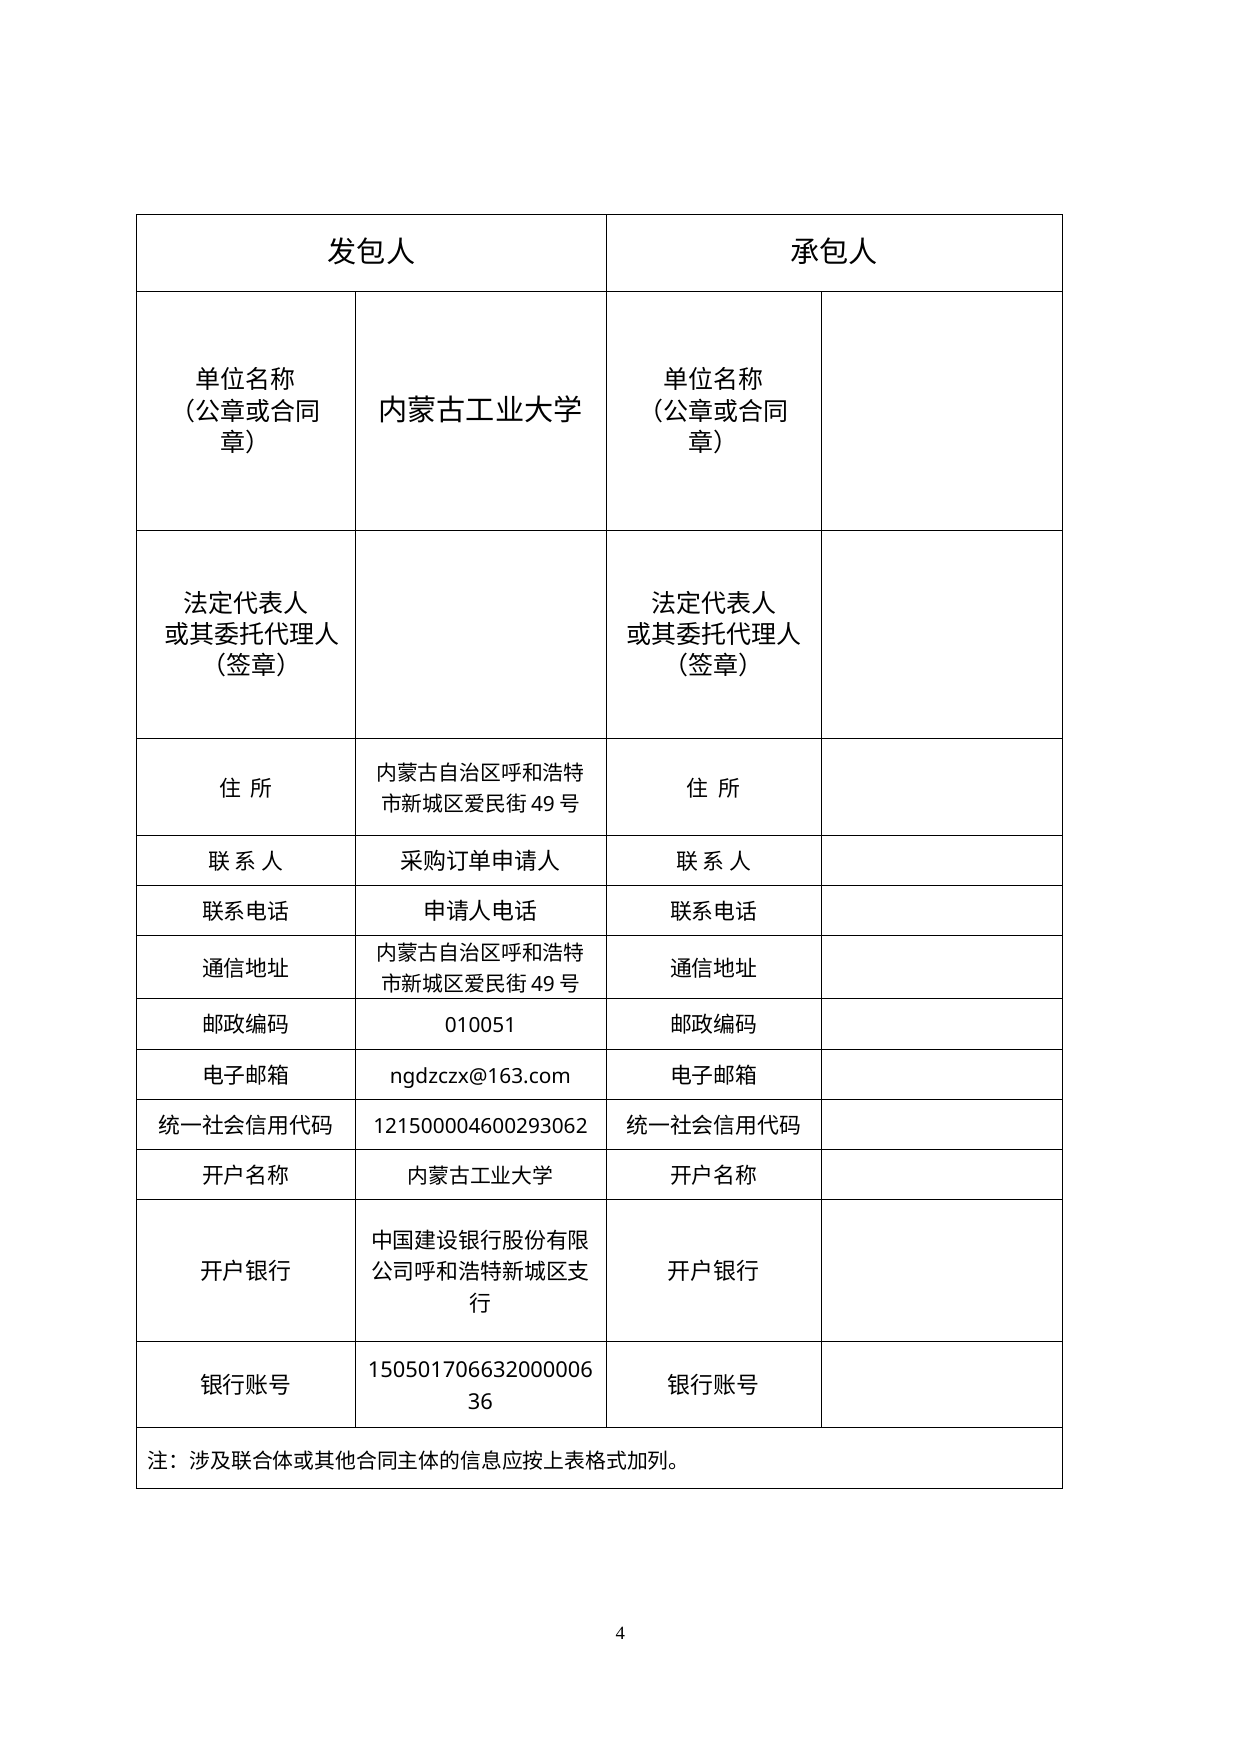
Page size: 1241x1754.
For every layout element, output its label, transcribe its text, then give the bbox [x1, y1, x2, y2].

table_cell 申请人电话 [356, 886, 606, 935]
table_cell 内蒙古工业大学 [356, 292, 606, 529]
table_cell 电子邮箱 [607, 1050, 821, 1099]
table_header 承包人 [607, 215, 1062, 291]
table_cell [822, 1342, 1062, 1427]
table_cell 开户名称 [607, 1150, 821, 1199]
table_cell ngdzczx@163.com [356, 1050, 606, 1099]
table_cell 统一社会信用代码 [607, 1100, 821, 1149]
table_cell [822, 1100, 1062, 1149]
table_cell [822, 1050, 1062, 1099]
table_cell 内蒙古自治区呼和浩特市新城区爱民街49号 [356, 739, 606, 834]
table_cell 法定代表人 或其委托代理人 （签章） [137, 531, 355, 738]
table_cell 邮政编码 [607, 999, 821, 1048]
table_cell 联系电话 [607, 886, 821, 935]
table_cell 开户名称 [137, 1150, 355, 1199]
table_cell 注：涉及联合体或其他合同主体的信息应按上表格式加列。 [137, 1428, 1062, 1488]
table_cell 开户银行 [607, 1200, 821, 1341]
table_cell 联 系 人 [607, 836, 821, 885]
table_cell 121500004600293062 [356, 1100, 606, 1149]
table_cell 内蒙古自治区呼和浩特市新城区爱民街49号 [356, 936, 606, 998]
table_cell 联系电话 [137, 886, 355, 935]
table_cell 采购订单申请人 [356, 836, 606, 885]
table_cell 通信地址 [607, 936, 821, 998]
table_header 发包人 [137, 215, 606, 291]
table_cell 010051 [356, 999, 606, 1048]
table_cell [822, 999, 1062, 1048]
table_cell [822, 886, 1062, 935]
table_cell [822, 739, 1062, 834]
table_cell 住 所 [137, 739, 355, 834]
table_cell 统一社会信用代码 [137, 1100, 355, 1149]
table_cell 15050170663200000636 [356, 1342, 606, 1427]
table_cell 联 系 人 [137, 836, 355, 885]
table_cell 银行账号 [137, 1342, 355, 1427]
table_cell [822, 1200, 1062, 1341]
table_cell [822, 836, 1062, 885]
table_cell [822, 936, 1062, 998]
table_cell [822, 292, 1062, 529]
table_cell 内蒙古工业大学 [356, 1150, 606, 1199]
table_cell 单位名称 （公章或合同章） [137, 292, 355, 529]
table_cell [822, 531, 1062, 738]
table_cell 开户银行 [137, 1200, 355, 1341]
table_cell 单位名称 （公章或合同章） [607, 292, 821, 529]
table_cell 通信地址 [137, 936, 355, 998]
table_cell [356, 531, 606, 738]
table_cell [822, 1150, 1062, 1199]
table_cell 法定代表人 或其委托代理人 （签章） [607, 531, 821, 738]
table_cell 邮政编码 [137, 999, 355, 1048]
table_cell 中国建设银行股份有限公司呼和浩特新城区支行 [356, 1200, 606, 1341]
table_cell 电子邮箱 [137, 1050, 355, 1099]
table_cell 住 所 [607, 739, 821, 834]
table_cell 银行账号 [607, 1342, 821, 1427]
